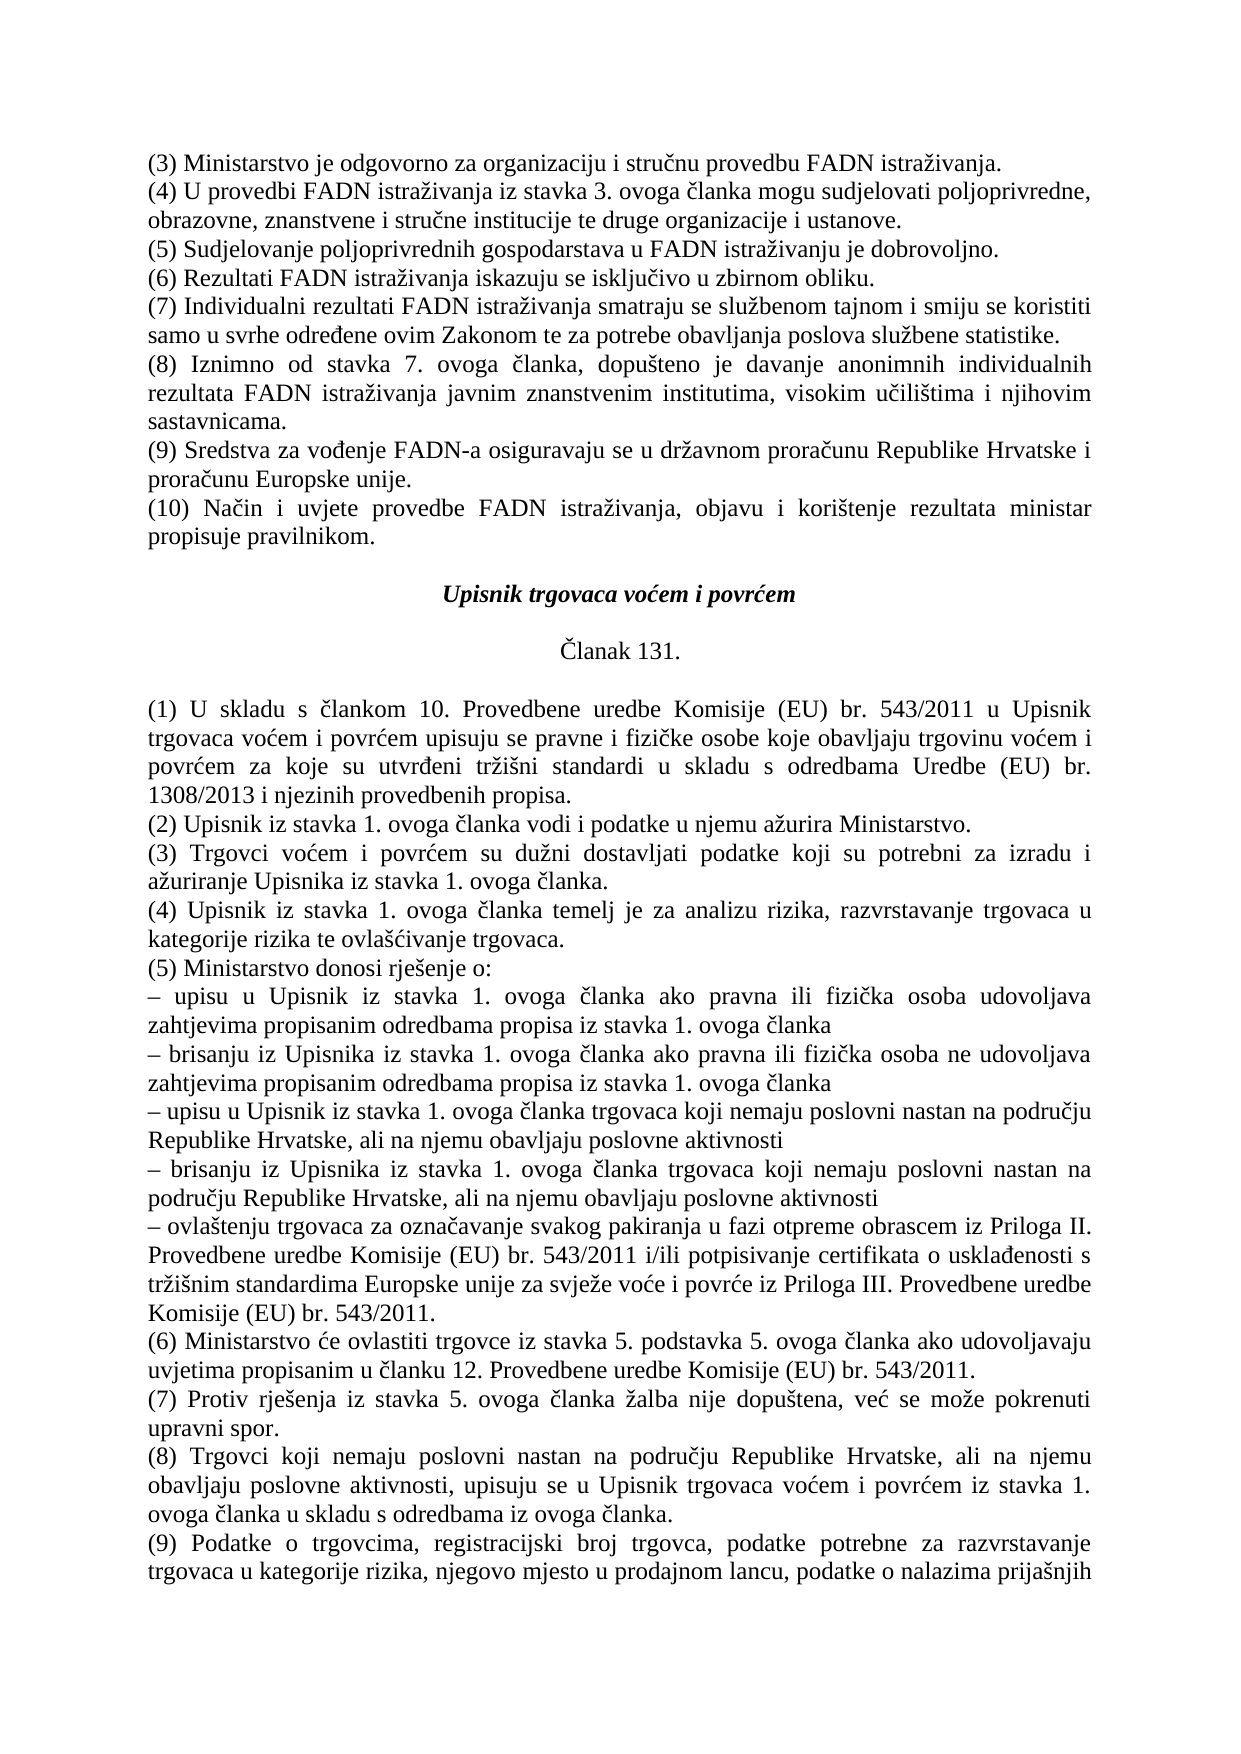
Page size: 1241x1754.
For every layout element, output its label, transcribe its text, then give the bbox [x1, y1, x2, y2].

text (1) U skladu s člankom 10. Provedbene uredbe Komisije (EU) br. 543/2011 u Upisnik trgovaca voćem i povrćem upisuju se pravne i fizičke osobe koje obavljaju trgovinu voćem i povrćem za koje su utvrđeni tržišni standardi u skladu s odredbama Uredbe (EU) br. 1308/2013 i njezinih provedbenih propisa. [148, 694, 1093, 809]
text (2) Upisnik iz stavka 1. ovoga članka vodi i podatke u njemu ažurira Ministarstvo. [148, 809, 1093, 838]
text (4) U provedbi FADN istraživanja iz stavka 3. ovoga članka mogu sudjelovati poljoprivredne, obrazovne, znanstvene i stručne institucije te druge organizacije i ustanove. [148, 176, 1093, 234]
text (10) Način i uvjete provedbe FADN istraživanja, objavu i korištenje rezultata ministar propisuje pravilnikom. [148, 493, 1093, 550]
text (5) Ministarstvo donosi rješenje o: [148, 953, 1093, 981]
text (8) Trgovci koji nemaju poslovni nastan na području Republike Hrvatske, ali na njemu obavljaju poslovne aktivnosti, upisuju se u Upisnik trgovaca voćem i povrćem iz stavka 1. ovoga članka u skladu s odredbama iz ovoga članka. [148, 1441, 1093, 1528]
text (3) Ministarstvo je odgovorno za organizaciju i stručnu provedbu FADN istraživanja. [148, 148, 1093, 176]
text – brisanju iz Upisnika iz stavka 1. ovoga članka ako pravna ili fizička osoba ne udovoljava zahtjevima propisanim odredbama propisa iz stavka 1. ovoga članka [148, 1039, 1093, 1096]
text (9) Sredstva za vođenje FADN-a osiguravaju se u državnom proračunu Republike Hrvatske i proračunu Europske unije. [148, 435, 1093, 493]
text – upisu u Upisnik iz stavka 1. ovoga članka ako pravna ili fizička osoba udovoljava zahtjevima propisanim odredbama propisa iz stavka 1. ovoga članka [148, 981, 1093, 1039]
text – upisu u Upisnik iz stavka 1. ovoga članka trgovaca koji nemaju poslovni nastan na području Republike Hrvatske, ali na njemu obavljaju poslovne aktivnosti [148, 1096, 1093, 1154]
text (8) Iznimno od stavka 7. ovoga članka, dopušteno je davanje anonimnih individualnih rezultata FADN istraživanja javnim znanstvenim institutima, visokim učilištima i njihovim sastavnicama. [148, 349, 1093, 435]
text – brisanju iz Upisnika iz stavka 1. ovoga članka trgovaca koji nemaju poslovni nastan na području Republike Hrvatske, ali na njemu obavljaju poslovne aktivnosti [148, 1154, 1093, 1211]
text Članak 131. [148, 636, 1093, 665]
text (6) Ministarstvo će ovlastiti trgovce iz stavka 5. podstavka 5. ovoga članka ako udovoljavaju uvjetima propisanim u članku 12. Provedbene uredbe Komisije (EU) br. 543/2011. [148, 1326, 1093, 1384]
text (6) Rezultati FADN istraživanja iskazuju se isključivo u zbirnom obliku. [148, 263, 1093, 291]
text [148, 1528, 1093, 1585]
text (3) Trgovci voćem i povrćem su dužni dostavljati podatke koji su potrebni za izradu i ažuriranje Upisnika iz stavka 1. ovoga članka. [148, 838, 1093, 895]
text – ovlaštenju trgovaca za označavanje svakog pakiranja u fazi otpreme obrascem iz Priloga II. Provedbene uredbe Komisije (EU) br. 543/2011 i/ili potpisivanje certifikata o usklađenosti s tržišnim standardima Europske unije za svježe voće i povrće iz Priloga III. Provedbene uredbe Komisije (EU) br. 543/2011. [148, 1211, 1093, 1326]
text (4) Upisnik iz stavka 1. ovoga članka temelj je za analizu rizika, razvrstavanje trgovaca u kategorije rizika te ovlašćivanje trgovaca. [148, 895, 1093, 953]
text (7) Individualni rezultati FADN istraživanja smatraju se službenom tajnom i smiju se koristiti samo u svrhe određene ovim Zakonom te za potrebe obavljanja poslova službene statistike. [148, 291, 1093, 349]
text (7) Protiv rješenja iz stavka 5. ovoga članka žalba nije dopuštena, već se može pokrenuti upravni spor. [148, 1384, 1093, 1441]
text Upisnik trgovaca voćem i povrćem [148, 579, 1093, 608]
text (5) Sudjelovanje poljoprivrednih gospodarstava u FADN istraživanju je dobrovoljno. [148, 234, 1093, 263]
